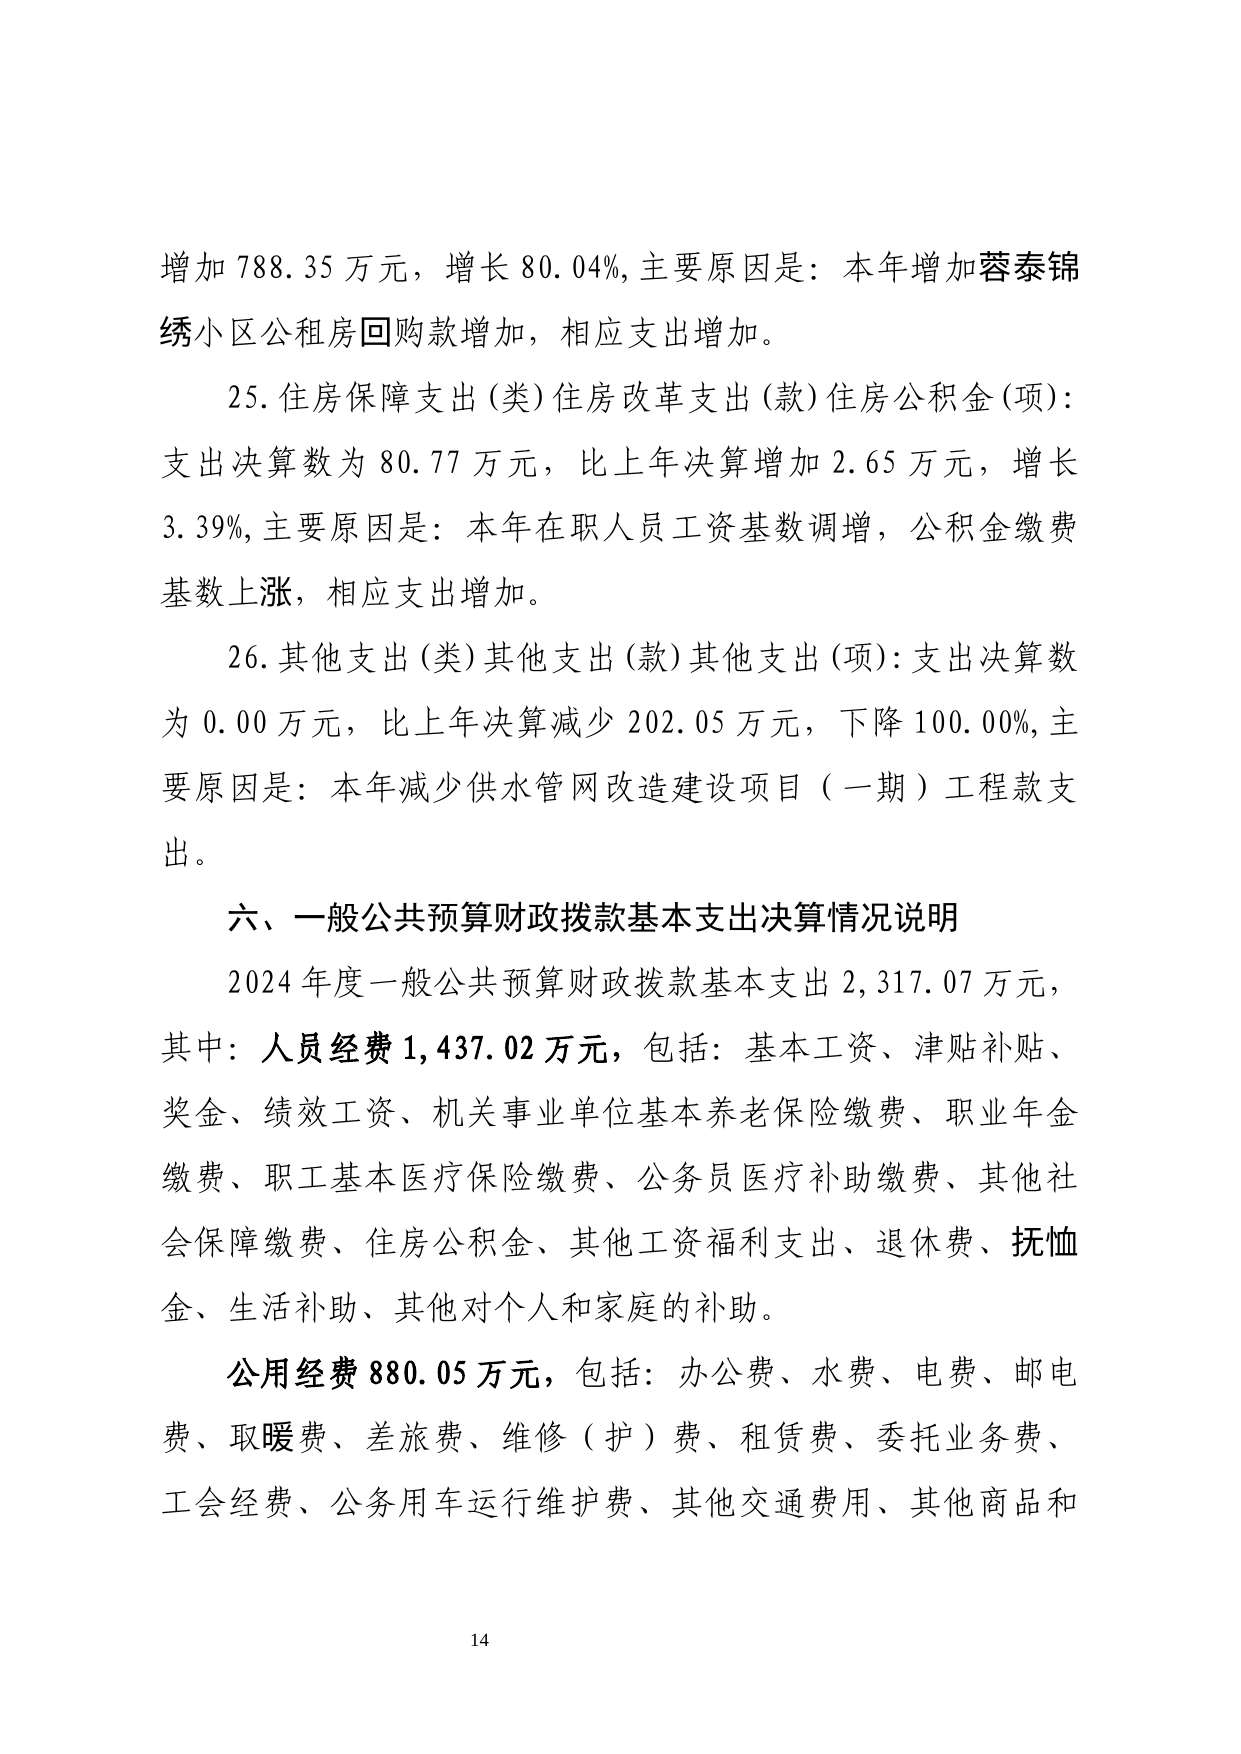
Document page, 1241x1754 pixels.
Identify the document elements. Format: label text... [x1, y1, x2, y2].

text 2024年度一般公共预算财政拨款基本支出2,317.07万元，其中：人员经费1,437.02万元，包括：基本工资、津贴补贴、奖金、绩效工资、机关事业单位基本养老保险缴费、职业年金缴费、职工基本医疗保险缴费、公务员医疗补助缴费、其他社会保障缴费、住房公积金、其他工资福利支出、退休费、抚恤金、生活补助、其他对个人和家庭的补助。 [159, 948, 1081, 1338]
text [159, 1338, 1081, 1533]
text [159, 233, 1081, 363]
text 25.住房保障支出(类)住房改革支出(款)住房公积金(项):支出决算数为80.77万元，比上年决算增加2.65万元，增长3.39%,主要原因是：本年在职人员工资基数调增，公积金缴费基数上涨，相应支出增加。 [159, 363, 1081, 623]
text 26.其他支出(类)其他支出(款)其他支出(项):支出决算数为0.00万元，比上年决算减少202.05万元，下降100.00%,主要原因是：本年减少供水管网改造建设项目（一期）工程款支出。 [159, 623, 1081, 883]
text 六、一般公共预算财政拨款基本支出决算情况说明 [159, 883, 1081, 948]
